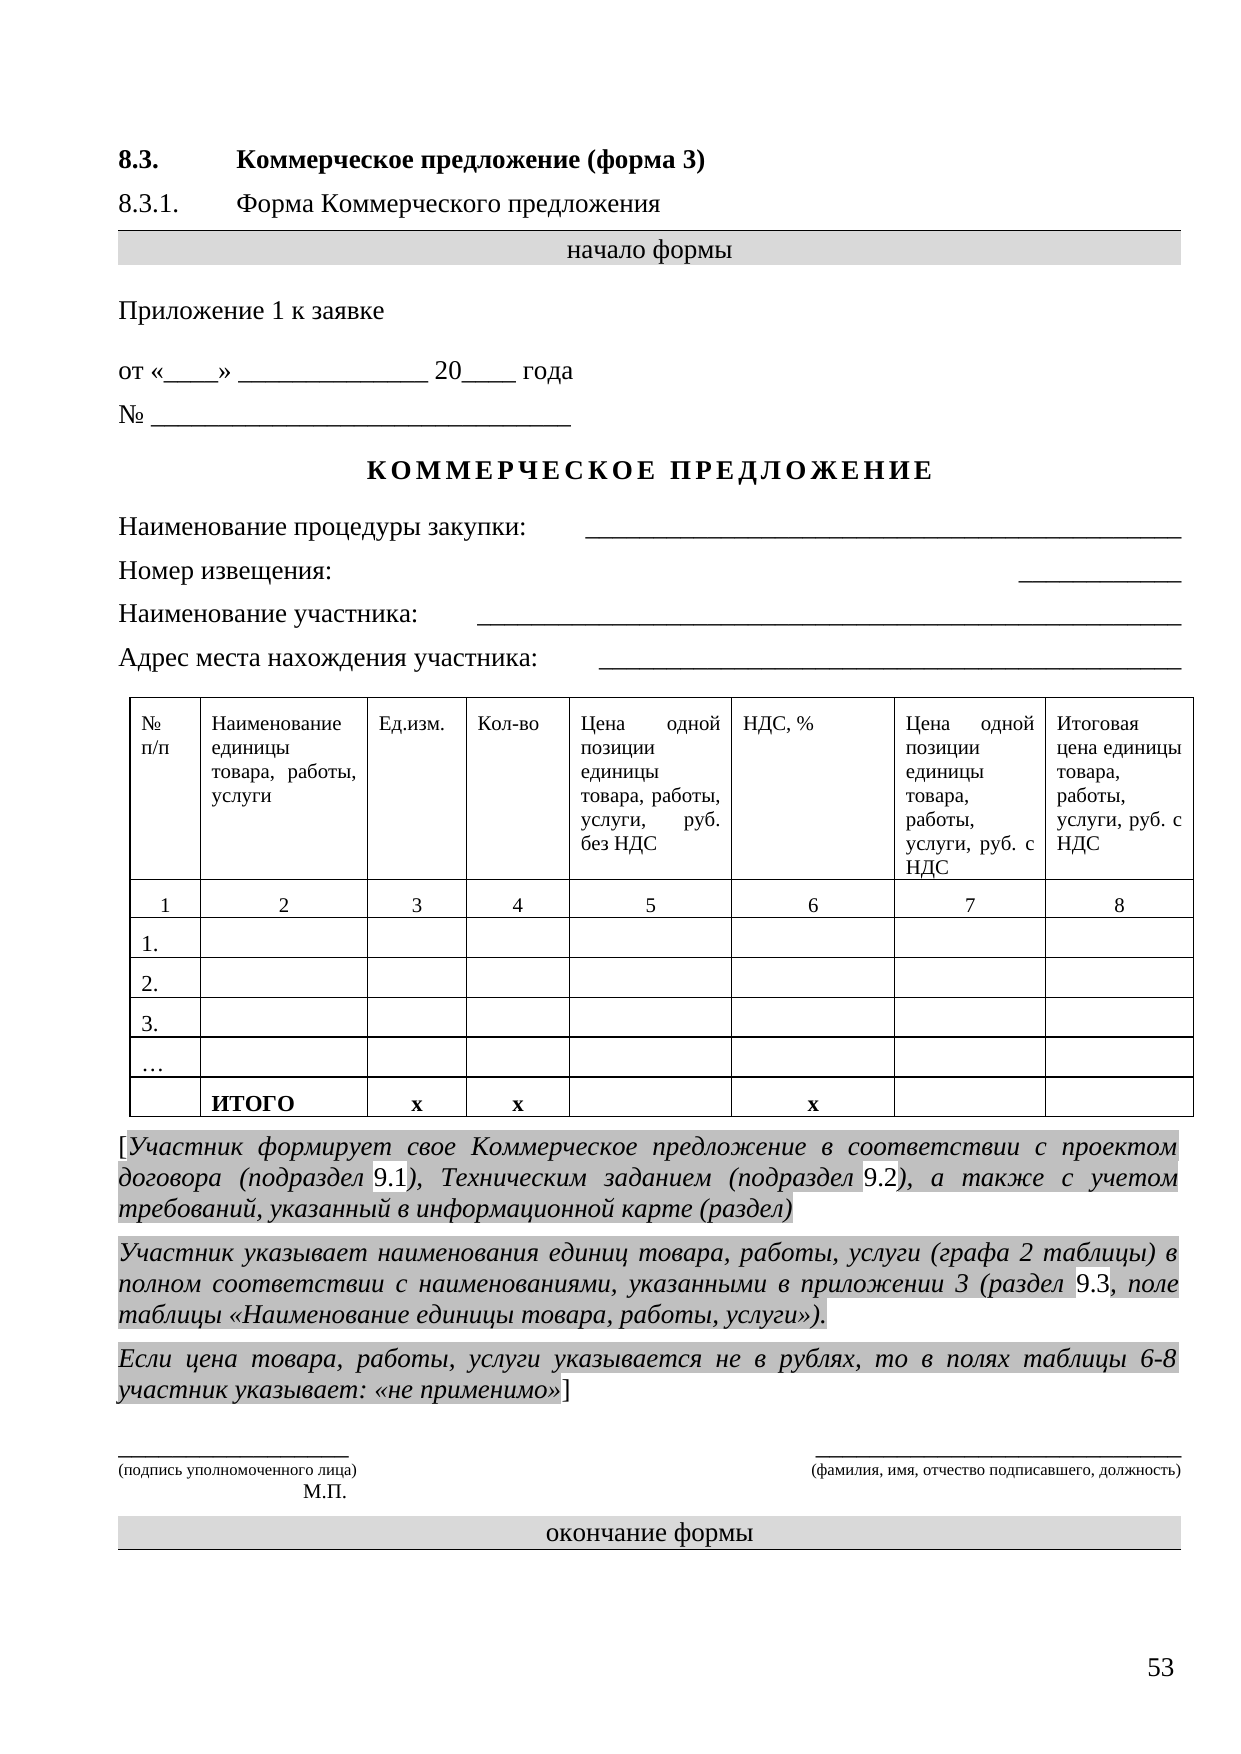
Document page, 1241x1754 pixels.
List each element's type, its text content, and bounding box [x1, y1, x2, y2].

table_cell [467, 1038, 569, 1076]
table_cell [570, 1078, 731, 1116]
text Коммерческое предложение [118, 454, 1181, 485]
table_cell 7 [895, 880, 1045, 917]
table_cell [895, 1038, 1045, 1076]
table_cell [1046, 918, 1193, 957]
table_cell 3. [131, 998, 200, 1036]
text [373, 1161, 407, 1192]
table_cell [1046, 998, 1193, 1036]
table_cell 2. [131, 958, 200, 997]
text Приложение 1 к заявке [118, 294, 1181, 325]
text Форма Коммерческого предложения [118, 187, 1181, 218]
table_cell 5 [570, 880, 731, 917]
text Номер извещения: ____________ [118, 554, 1181, 585]
table_cell 6 [732, 880, 894, 917]
table_cell 4 [467, 880, 569, 917]
text _________________ ___________________________ [118, 1429, 1181, 1460]
table_cell [895, 998, 1045, 1036]
table_cell 1. [131, 918, 200, 957]
table_header Наименование единицы товара, работы, услуги [201, 698, 367, 879]
table_cell [1046, 1078, 1193, 1116]
table_cell [467, 998, 569, 1036]
text (подпись уполномоченного лица) (фамилия, имя, отчество подписавшего, должность) [118, 1460, 1181, 1479]
table_cell [201, 1038, 367, 1076]
table_cell [570, 1038, 731, 1076]
table_cell [895, 1078, 1045, 1116]
table_cell [732, 998, 894, 1036]
text Адрес места нахождения участника: ___________________________________________ [118, 641, 1181, 672]
table_cell 3 [368, 880, 466, 917]
table_cell [368, 998, 466, 1036]
table_cell [368, 1038, 466, 1076]
text Если цена товара, работы, услуги указывается не в рублях, то в полях таблицы 6-8 участник указывает: «не применимо»] [561, 1342, 1181, 1404]
table_cell 8 [1046, 880, 1193, 917]
table_cell … [131, 1038, 200, 1076]
text М.П. [118, 1479, 1181, 1503]
text от «____» ______________ 20____ года [118, 354, 1181, 385]
table_cell [467, 918, 569, 957]
table_cell [732, 958, 894, 997]
text окончание формы [118, 1516, 1181, 1549]
text Наименование участника: ____________________________________________________ [118, 597, 1181, 628]
table_cell [368, 918, 466, 957]
table_cell [570, 918, 731, 957]
table_header Кол-во [467, 698, 569, 879]
table_cell 1 [131, 880, 200, 917]
table_header № п/п [131, 698, 200, 879]
table_cell [1046, 1038, 1193, 1076]
text [Участник формирует свое Коммерческое предложение в соответствии с проектом договора (подраздел 9.1), Техническим заданием (подраздел 9.2), а также с учетом требований, указанный в информационной карте (раздел) [793, 1130, 1181, 1223]
text № _______________________________ [118, 398, 1181, 429]
text Участник указывает наименования единиц товара, работы, услуги (графа 2 таблицы) в полном соответствии с наименованиями, указанными в приложении 3 (раздел 9.3, поле таблицы «Наименование единицы товара, работы, услуги»). [827, 1236, 1181, 1329]
table_cell х [732, 1078, 894, 1116]
table_cell [895, 918, 1045, 957]
table_cell [895, 958, 1045, 997]
table_cell [570, 998, 731, 1036]
text начало формы [118, 231, 1181, 265]
table_header НДС, % [732, 698, 894, 879]
table_cell х [467, 1078, 569, 1116]
table_cell ИТОГО [201, 1078, 367, 1116]
table_cell [732, 918, 894, 957]
table_cell [201, 998, 367, 1036]
table_cell [1046, 958, 1193, 997]
text Коммерческое предложение (форма 3) [118, 143, 1181, 174]
table_header Цена одной позиции единицы товара, работы, услуги, руб. с НДС [895, 698, 1045, 879]
table_cell [201, 958, 367, 997]
table_cell [368, 958, 466, 997]
table_header Итоговая цена единицы товара, работы, услуги, руб. с НДС [1046, 698, 1193, 879]
table_cell 2 [201, 880, 367, 917]
table_cell [131, 1078, 200, 1116]
table_cell [732, 1038, 894, 1076]
table_cell х [368, 1078, 466, 1116]
table_header Цена одной позиции единицы товара, работы, услуги, руб. без НДС [570, 698, 731, 879]
table_cell [467, 958, 569, 997]
table_header Ед.изм. [368, 698, 466, 879]
table_cell [570, 958, 731, 997]
table_cell [201, 918, 367, 957]
text Наименование процедуры закупки: ____________________________________________ [118, 510, 1181, 541]
